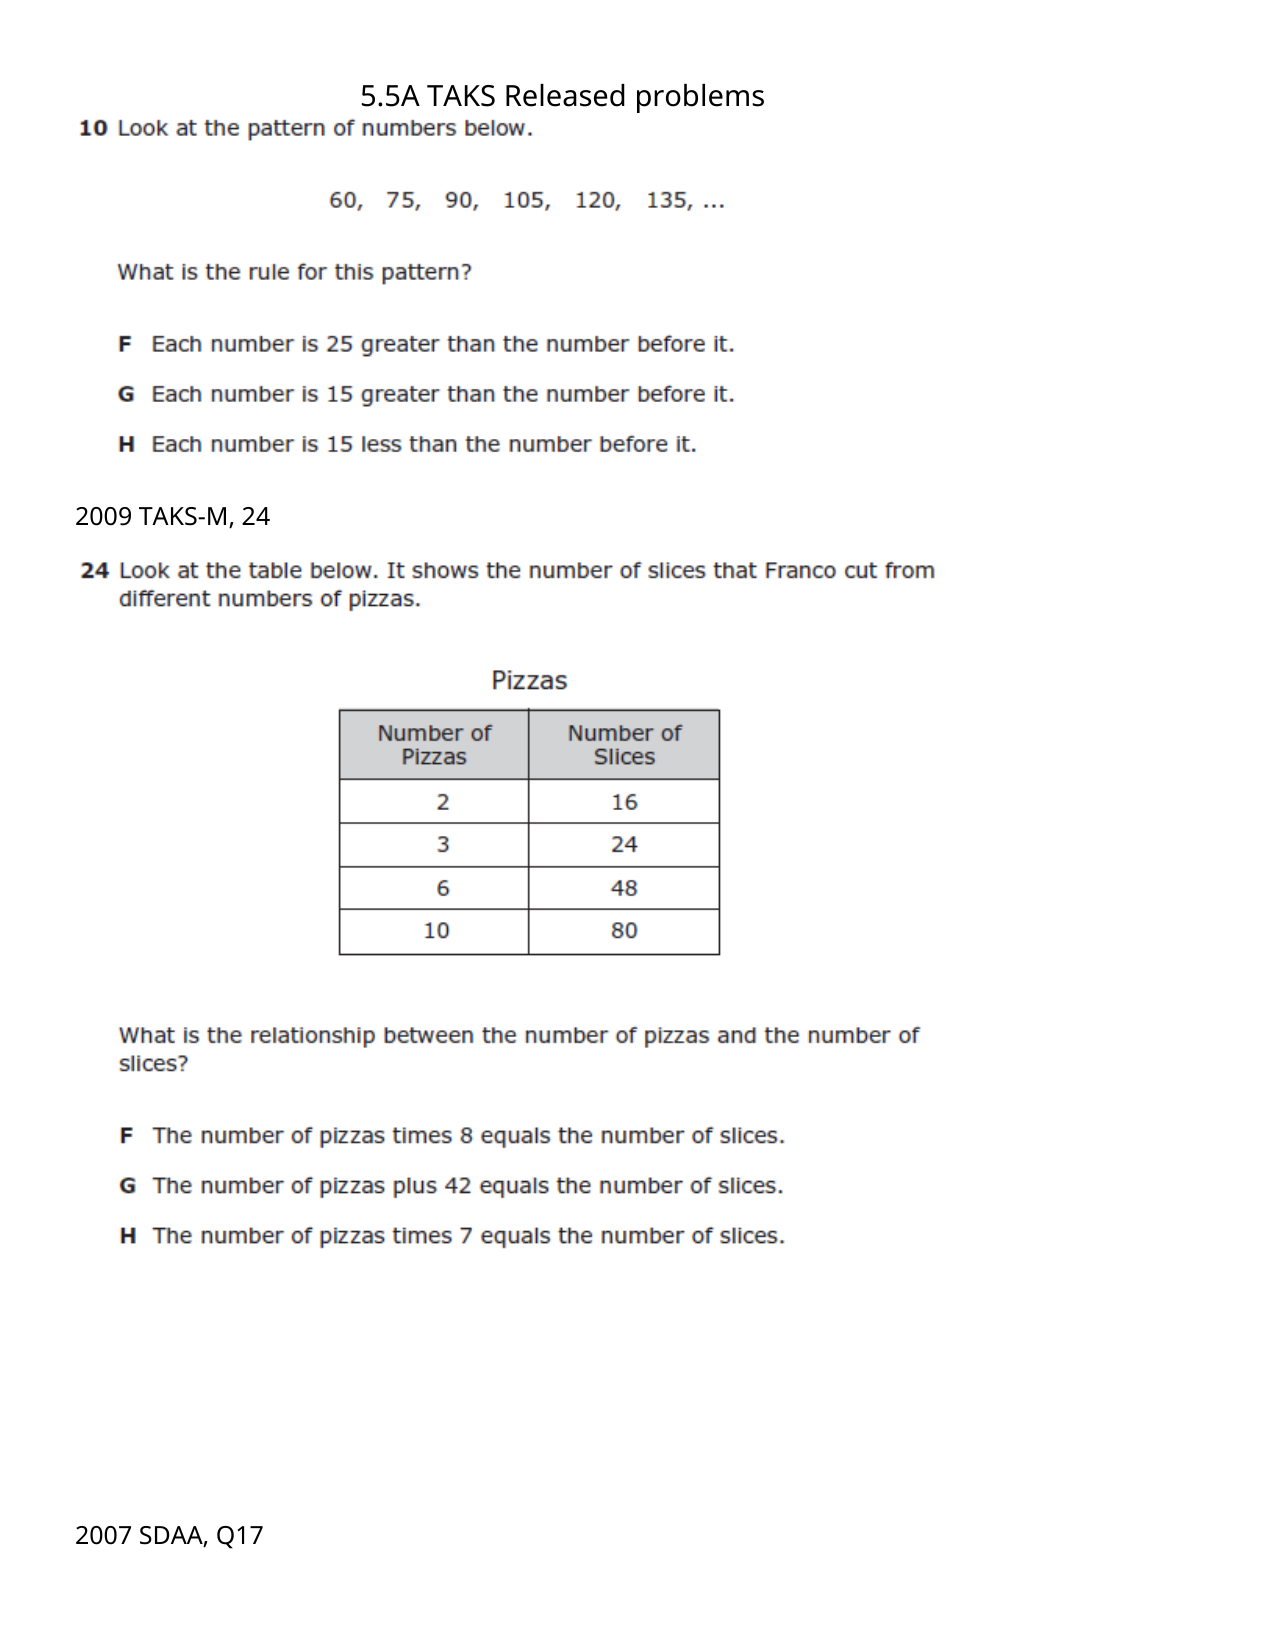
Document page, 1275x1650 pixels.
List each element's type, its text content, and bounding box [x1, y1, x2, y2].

picture [75, 559, 944, 1253]
text 2009 TAKS-M, 24 [75, 499, 1200, 533]
text 2007 SDAA, Q17 [75, 1518, 1200, 1552]
picture [75, 114, 741, 474]
